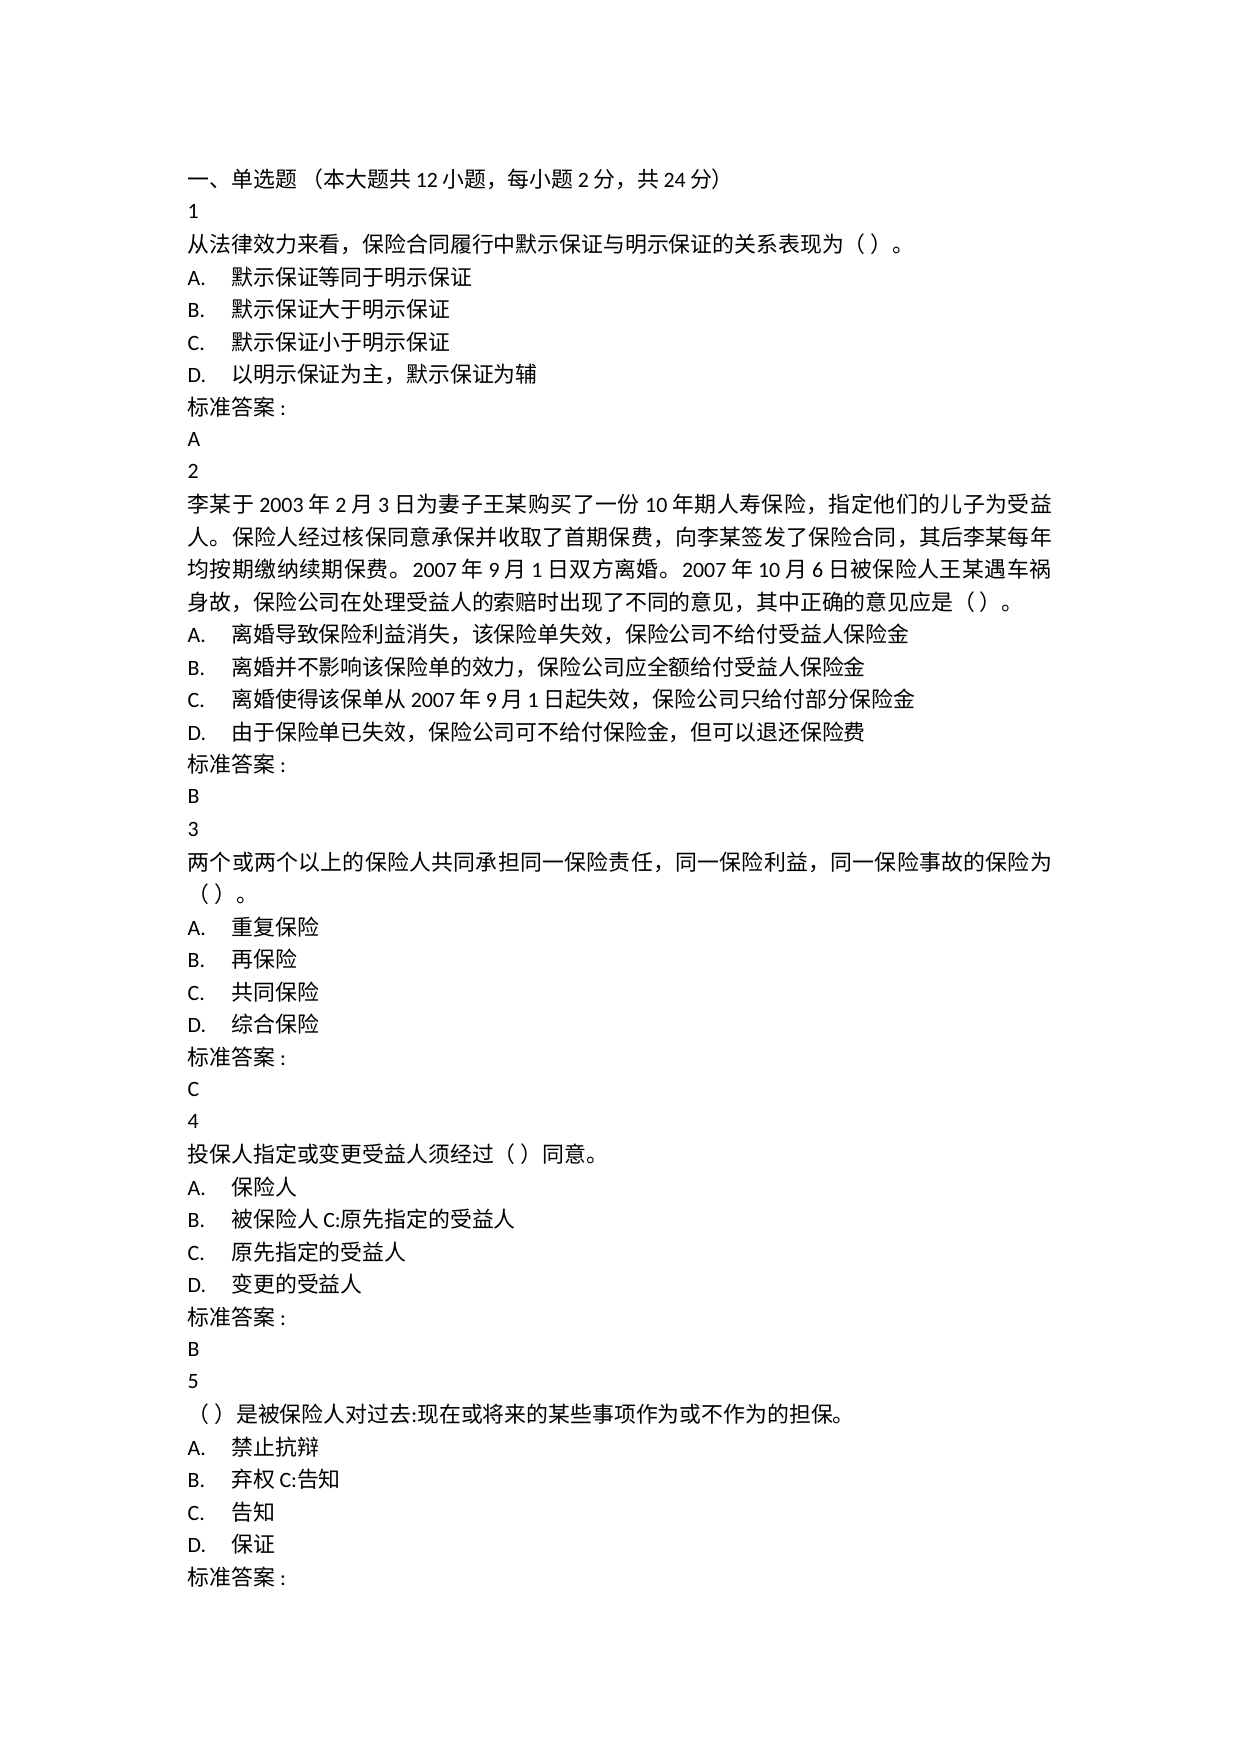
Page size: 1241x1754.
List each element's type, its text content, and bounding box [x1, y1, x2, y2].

text A. 重复保险 [187, 909, 1053, 942]
text C. 共同保险 [187, 974, 1053, 1007]
text D. 由于保险单已失效，保险公司可不给付保险金，但可以退还保险费 [187, 714, 1053, 747]
text D. 以明示保证为主，默示保证为辅 [187, 357, 1053, 389]
text 3 [187, 812, 1053, 844]
text 标准答案 : [187, 1299, 1053, 1332]
text 标准答案 : [187, 1039, 1053, 1072]
text 标准答案 : [187, 747, 1053, 779]
text D. 保证 [187, 1527, 1053, 1559]
text B. 弃权C:告知 [187, 1462, 1053, 1494]
text C. 告知 [187, 1494, 1053, 1527]
text 两个或两个以上的保险人共同承担同一保险责任，同一保险利益，同一保险事故的保险为（ ）。 [187, 844, 1053, 909]
text D. 变更的受益人 [187, 1267, 1053, 1299]
text 1 [187, 194, 1053, 227]
text C. 默示保证小于明示保证 [187, 324, 1053, 357]
text 5 [187, 1364, 1053, 1397]
text A. 禁止抗辩 [187, 1429, 1053, 1462]
text （ ）是被保险人对过去:现在或将来的某些事项作为或不作为的担保。 [187, 1397, 1053, 1429]
text A. 默示保证等同于明示保证 [187, 259, 1053, 292]
text B. 被保险人C:原先指定的受益人 [187, 1202, 1053, 1234]
text 从法律效力来看，保险合同履行中默示保证与明示保证的关系表现为（ ）。 [187, 227, 1053, 259]
text 2 [187, 454, 1053, 487]
text B. 再保险 [187, 942, 1053, 974]
text B. 离婚并不影响该保险单的效力，保险公司应全额给付受益人保险金 [187, 649, 1053, 682]
text C. 原先指定的受益人 [187, 1234, 1053, 1267]
text A. 保险人 [187, 1169, 1053, 1202]
text C [187, 1072, 1053, 1104]
text 标准答案 : [187, 1559, 1053, 1592]
text 投保人指定或变更受益人须经过（ ）同意。 [187, 1137, 1053, 1169]
text 李某于2003年2月3日为妻子王某购买了一份10年期人寿保险，指定他们的儿子为受益人。保险人经过核保同意承保并收取了首期保费，向李某签发了保险合同，其后李某每年均按期缴纳续期保费。2007年9月1日双方离婚。2007年10月6日被保险人王某遇车祸身故，保险公司在处理受益人的索赔时出现了不同的意见，其中正确的意见应是（ ）。 [187, 487, 1053, 617]
text B [187, 779, 1053, 812]
text D. 综合保险 [187, 1007, 1053, 1039]
text B. 默示保证大于明示保证 [187, 292, 1053, 324]
text A [187, 422, 1053, 454]
text C. 离婚使得该保单从2007年9月1日起失效，保险公司只给付部分保险金 [187, 682, 1053, 714]
text 标准答案 : [187, 389, 1053, 422]
text A. 离婚导致保险利益消失，该保险单失效，保险公司不给付受益人保险金 [187, 617, 1053, 649]
text 一、单选题 （本大题共12小题，每小题2分，共24分） [187, 162, 1053, 194]
text B [187, 1332, 1053, 1364]
text 4 [187, 1104, 1053, 1137]
